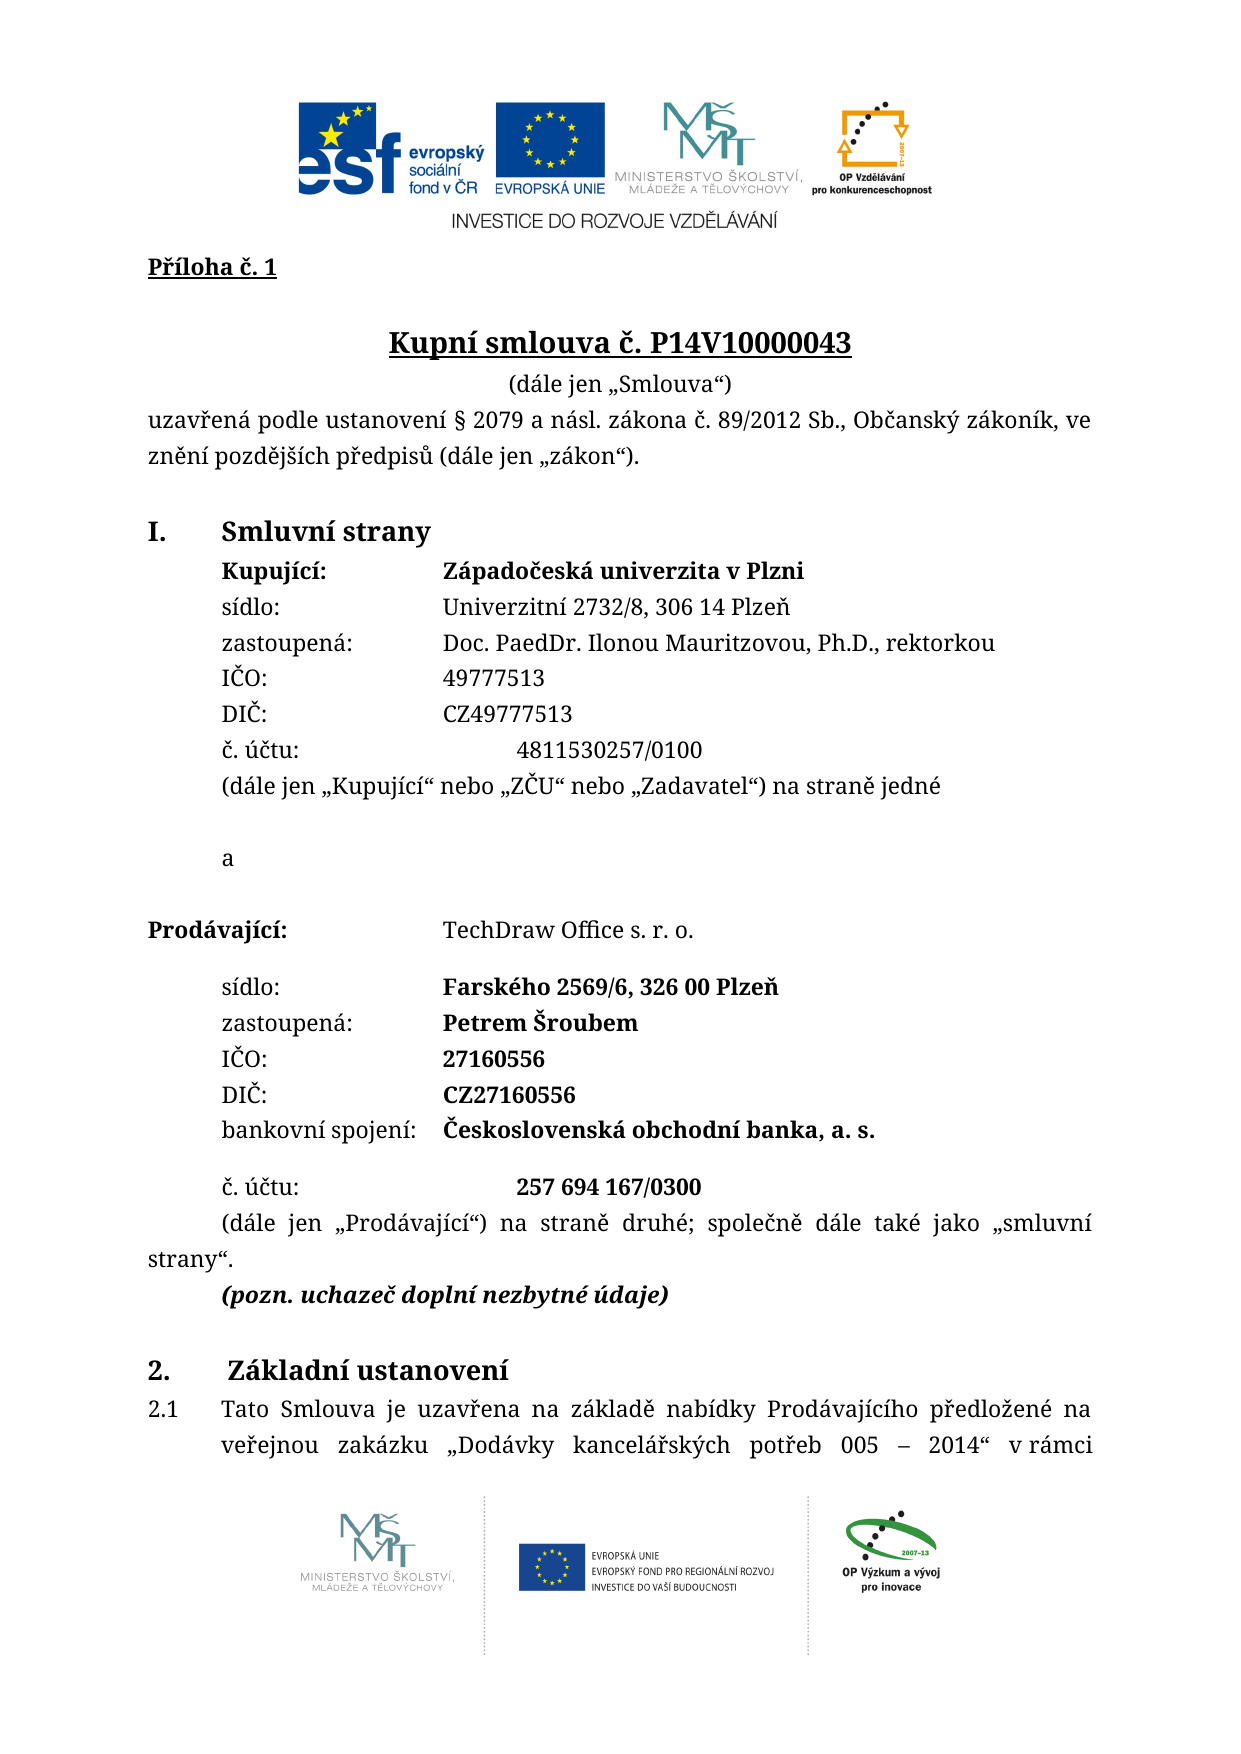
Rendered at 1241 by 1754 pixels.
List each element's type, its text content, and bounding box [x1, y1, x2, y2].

text č. účtu: 4811530257/0100 [221, 734, 1093, 766]
text (dále jen „Smlouva“) [148, 368, 1093, 400]
text (dále jen „Prodávající“) na straně druhé; společně dále také jako „smluvní strany“. [148, 1207, 1093, 1274]
text zastoupená: Petrem Šroubem [221, 1007, 1093, 1038]
text IČO: 49777513 [221, 662, 1093, 694]
text zastoupená: Doc. PaedDr. Ilonou Mauritzovou, Ph.D., rektorkou [221, 626, 1093, 658]
text DIČ: CZ27160556 [221, 1078, 1093, 1110]
text 2. Základní ustanovení [148, 1351, 1093, 1388]
text bankovní spojení: Československá obchodní banka, a. s. [148, 1114, 1093, 1146]
text DIČ: CZ49777513 [221, 698, 1093, 729]
text (pozn. uchazeč doplní nezbytné údaje) [148, 1279, 1093, 1310]
text Kupující: Západočeská univerzita v Plzni [221, 554, 1093, 586]
text uzavřená podle ustanovení § 2079 a násl. zákona č. 89/2012 Sb., Občanský zákoník, ve znění pozdějších předpisů (dále jen „zákon“). [148, 404, 1093, 472]
text Prodávající: TechDraw Office s. r. o. [148, 914, 1093, 945]
text a [221, 842, 1093, 873]
text IČO: 27160556 [221, 1043, 1093, 1074]
text I. Smluvní strany [148, 512, 1093, 549]
text Příloha č. 1 [148, 251, 1093, 282]
text (dále jen „Kupující“ nebo „ZČU“ nebo „Zadavatel“) na straně jedné [221, 770, 1093, 801]
text Kupní smlouva č. P14V10000043 [148, 323, 1093, 362]
picture [265, 1470, 975, 1681]
text sídlo: Univerzitní 2732/8, 306 14 Plzeň [221, 591, 1093, 622]
text č. účtu: 257 694 167/0300 [221, 1171, 1093, 1202]
picture [265, 73, 975, 251]
text sídlo: Farského 2569/6, 326 00 Plzeň [221, 971, 1093, 1002]
